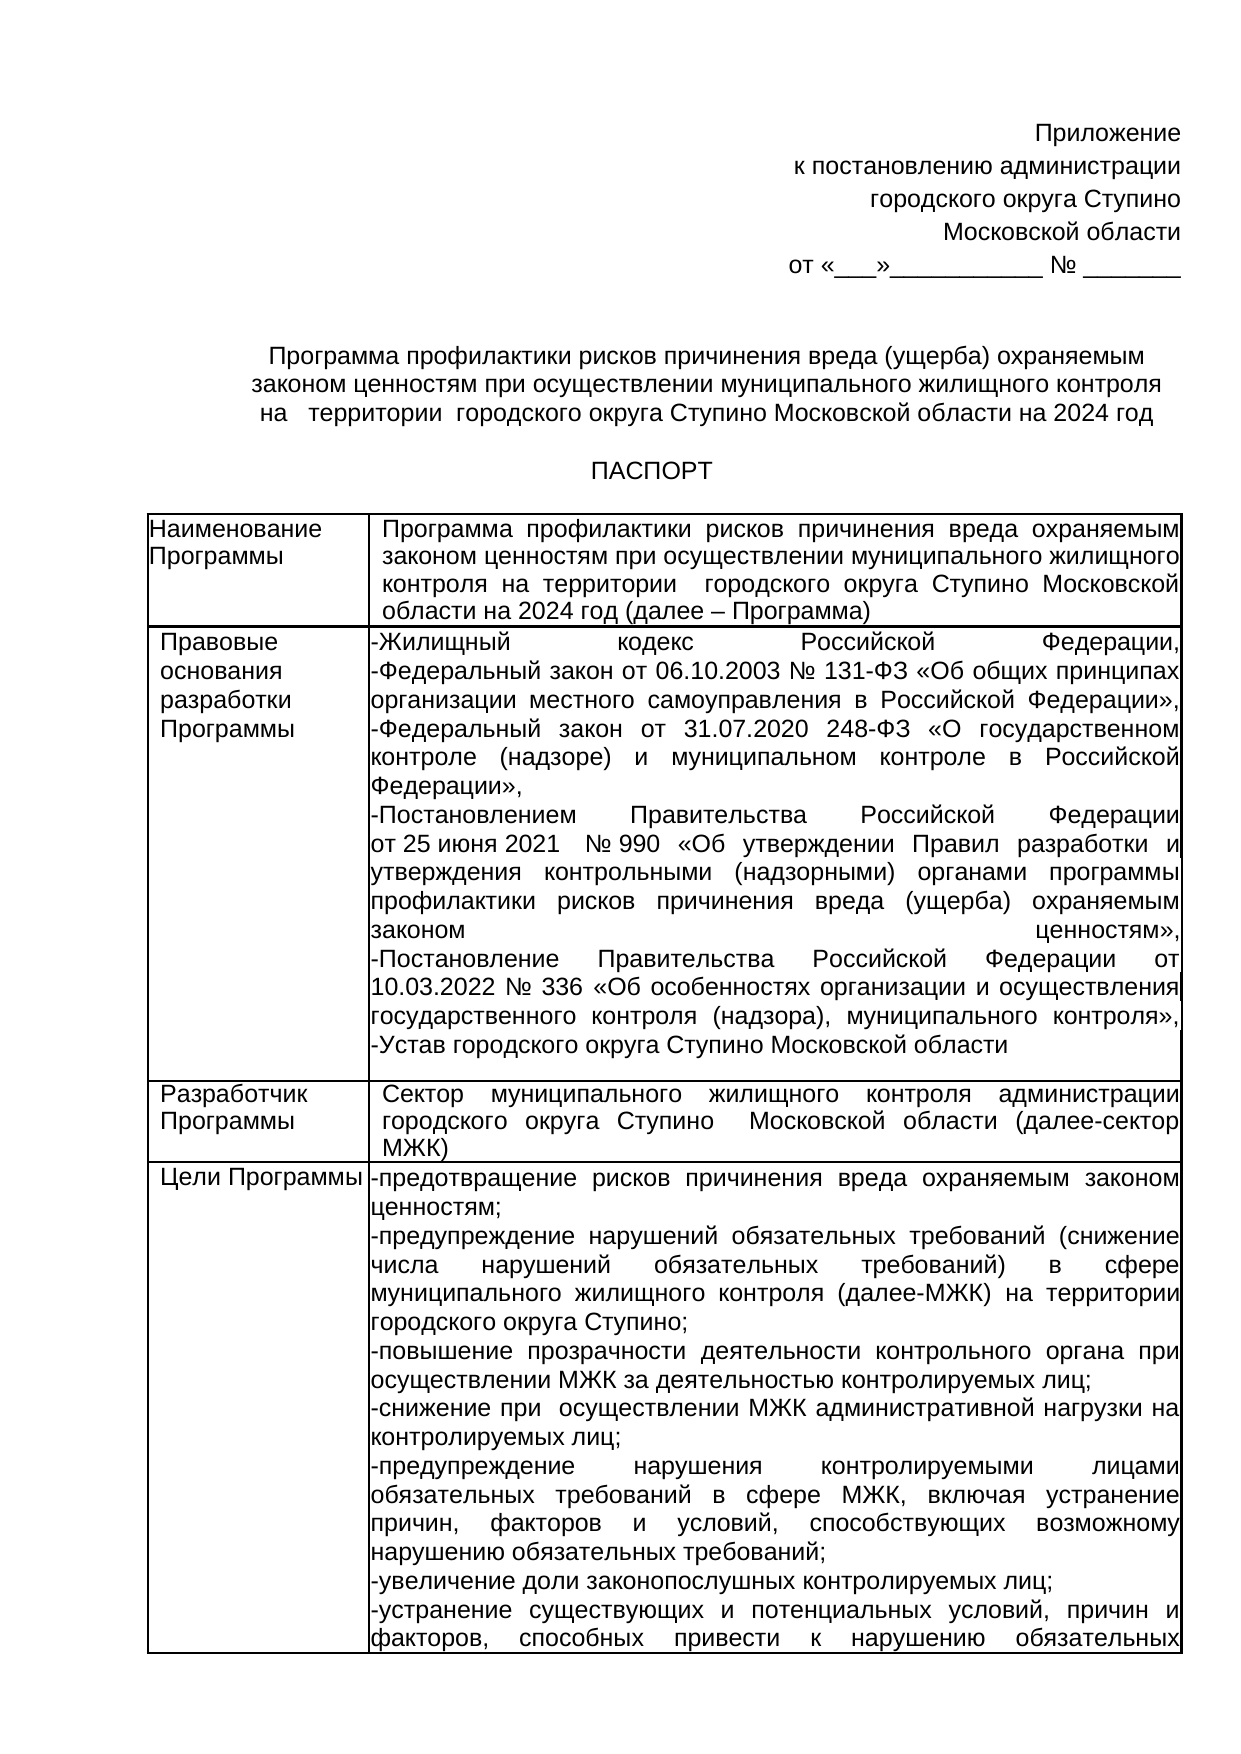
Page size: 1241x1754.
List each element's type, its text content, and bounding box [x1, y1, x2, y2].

text городского округа Ступино [177, 184, 1181, 213]
table_cell Цели Программы [149, 1163, 368, 1652]
text Приложение [177, 118, 1181, 147]
table_header Программа профилактики рисков причинения вреда охраняемым законом ценностям при осуществлении муниципального жилищного контроля на территории городского округа Ступино Московской области на 2024 год (далее – Программа) [370, 515, 1180, 625]
text Программа профилактики рисков причинения вреда (ущерба) охраняемым законом ценностям при осуществлении муниципального жилищного контроля на территории городского округа Ступино Московской области на 2024 год [233, 341, 1181, 427]
table_cell -Жилищный кодекс Российской Федерации, -Федеральный закон от 06.10.2003 № 131-ФЗ «Об общих принципах организации местного самоуправления в Российской Федерации», -Федеральный закон от 31.07.2020 248-ФЗ «О государственном контроле (надзоре) и муниципальном контроле в Российской Федерации», -Постановлением Правительства Российской Федерации от 25 июня 2021 № 990 «Об утверждении Правил разработки и утверждения контрольными (надзорными) органами программы профилактики рисков причинения вреда (ущерба) охраняемым законом ценностям», -Постановление Правительства Российской Федерации от 10.03.2022 № 336 «Об особенностях организации и осуществления государственного контроля (надзора), муниципального контроля», -Устав городского округа Ступино Московской области [370, 944, 1180, 1001]
table_cell Разработчик Программы [149, 1082, 368, 1161]
table_header Наименование Программы [149, 515, 368, 625]
text от «___»___________ № _______ [177, 250, 1181, 279]
table_cell Правовые основания разработки Программы [149, 628, 368, 1079]
text ПАСПОРТ [233, 456, 1181, 484]
text к постановлению администрации [177, 151, 1181, 180]
text Московской области [177, 217, 1181, 246]
table_cell -Жилищный кодекс Российской Федерации, -Федеральный закон от 06.10.2003 № 131-ФЗ «Об общих принципах организации местного самоуправления в Российской Федерации», -Федеральный закон от 31.07.2020 248-ФЗ «О государственном контроле (надзоре) и муниципальном контроле в Российской Федерации», -Постановлением Правительства Российской Федерации от 25 июня 2021 № 990 «Об утверждении Правил разработки и утверждения контрольными (надзорными) органами программы профилактики рисков причинения вреда (ущерба) охраняемым законом ценностям», -Постановление Правительства Российской Федерации от 10.03.2022 № 336 «Об особенностях организации и осуществления государственного контроля (надзора), муниципального контроля», -Устав городского округа Ступино Московской области [370, 628, 1180, 829]
table_cell Сектор муниципального жилищного контроля администрации городского округа Ступино Московской области (далее-сектор МЖК) [370, 1082, 1180, 1161]
